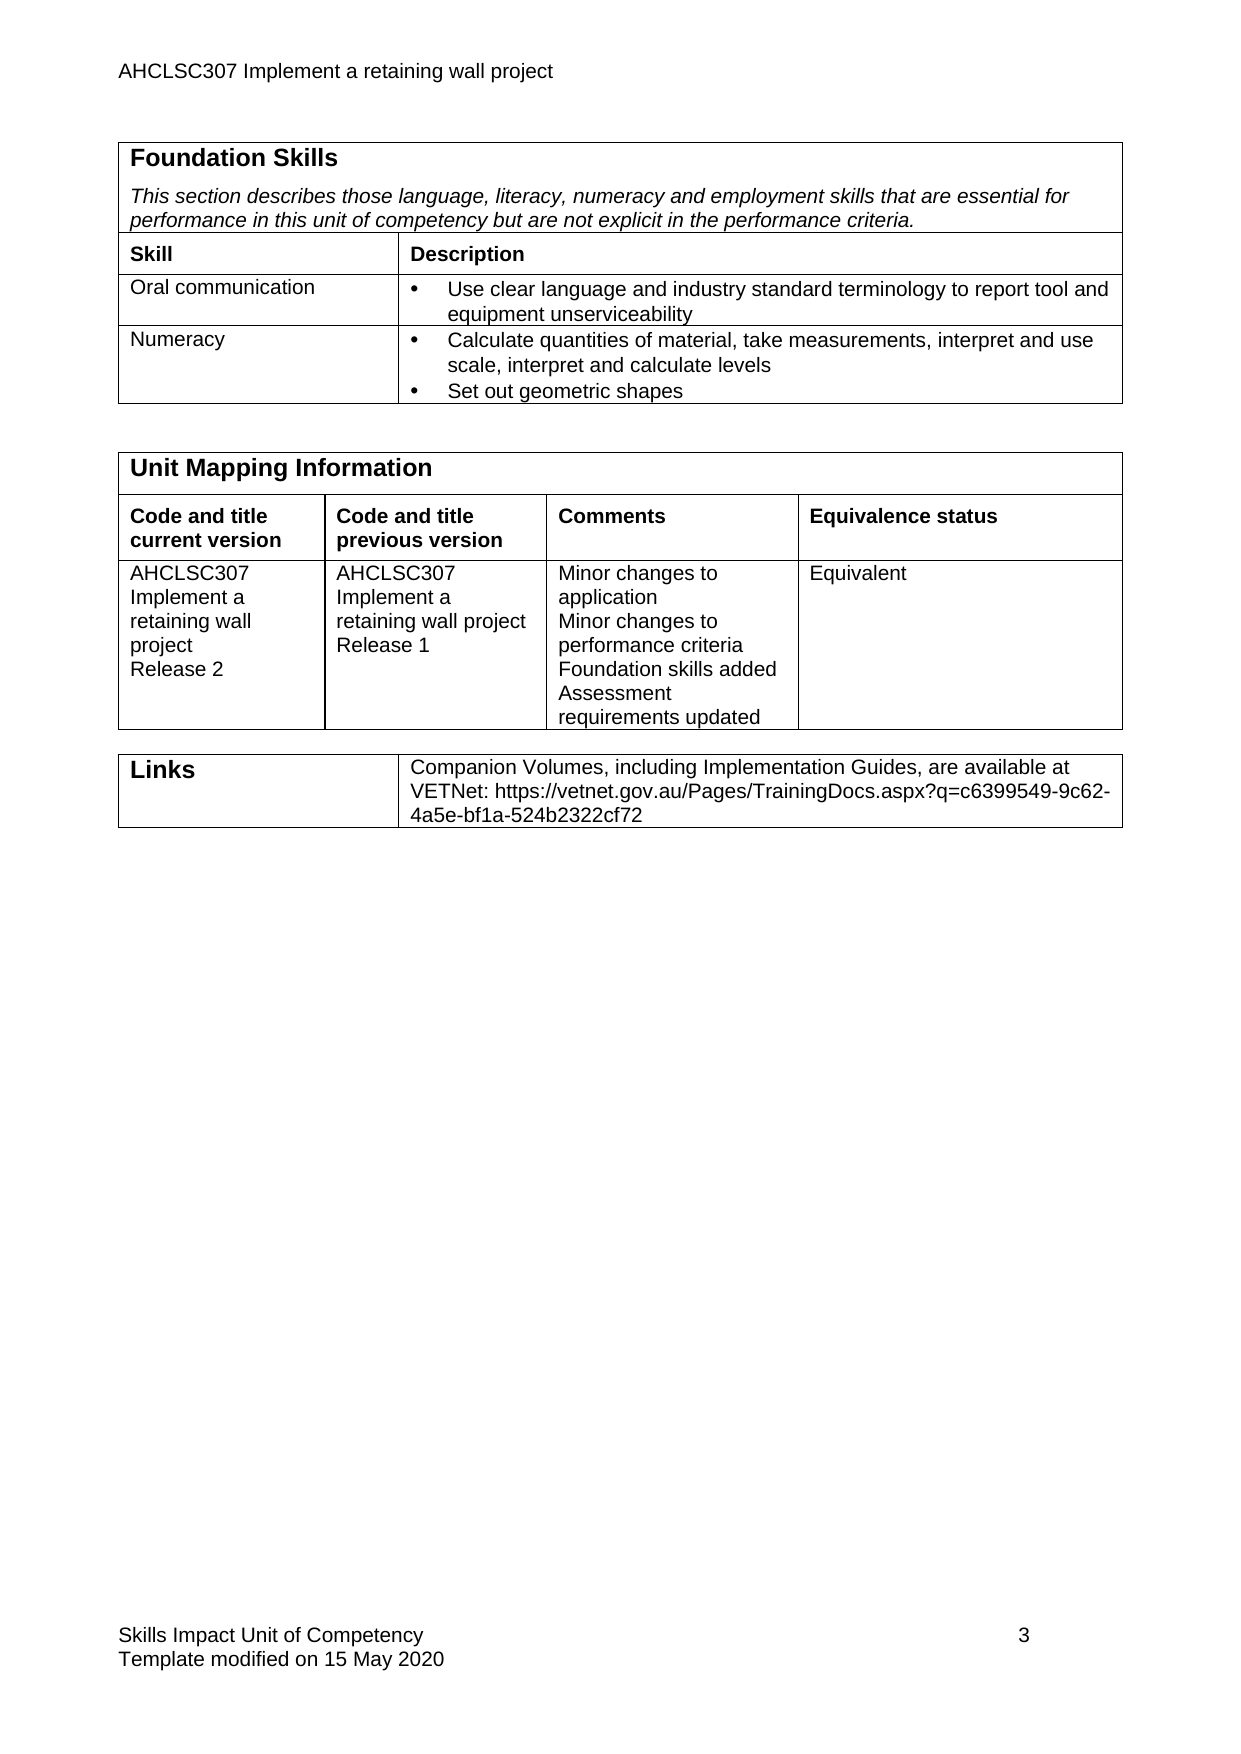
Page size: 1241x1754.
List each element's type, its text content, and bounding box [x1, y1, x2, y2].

table_cell Calculate quantities of material, take measurements, interpret and use scale, interpret and calculate levels Set out geometric shapes [399, 326, 1122, 403]
table_header Foundation Skills This section describes those language, literacy, numeracy and employment skills that are essential for performance in this unit of competency but are not explicit in the performance criteria. [119, 143, 1122, 232]
table_cell Numeracy [119, 326, 398, 403]
table_cell Equivalent [799, 561, 1122, 729]
table_cell Equivalence status [799, 495, 1122, 560]
table_cell Code and title previous version [326, 495, 546, 560]
table_cell AHCLSC307 Implement a retaining wall project Release 2 [119, 561, 324, 729]
table_cell Description [399, 233, 1122, 274]
table_cell Code and title current version [119, 495, 324, 560]
table_cell Skill [119, 233, 398, 274]
table_cell Minor changes to application Minor changes to performance criteria Foundation skills added Assessment requirements updated [547, 561, 798, 729]
table_cell Comments [547, 495, 798, 560]
table_header Unit Mapping Information [119, 453, 1122, 494]
table_cell Use clear language and industry standard terminology to report tool and equipment unserviceability [399, 275, 1122, 325]
table_header Links [119, 755, 398, 827]
table_cell AHCLSC307 Implement a retaining wall project Release 1 [326, 561, 546, 729]
table_cell Oral communication [119, 275, 398, 325]
table_header Companion Volumes, including Implementation Guides, are available at VETNet: https://vetnet.gov.au/Pages/TrainingDocs.aspx?q=c6399549-9c62-4a5e-bf1a-524b2322cf72 [399, 755, 1122, 827]
